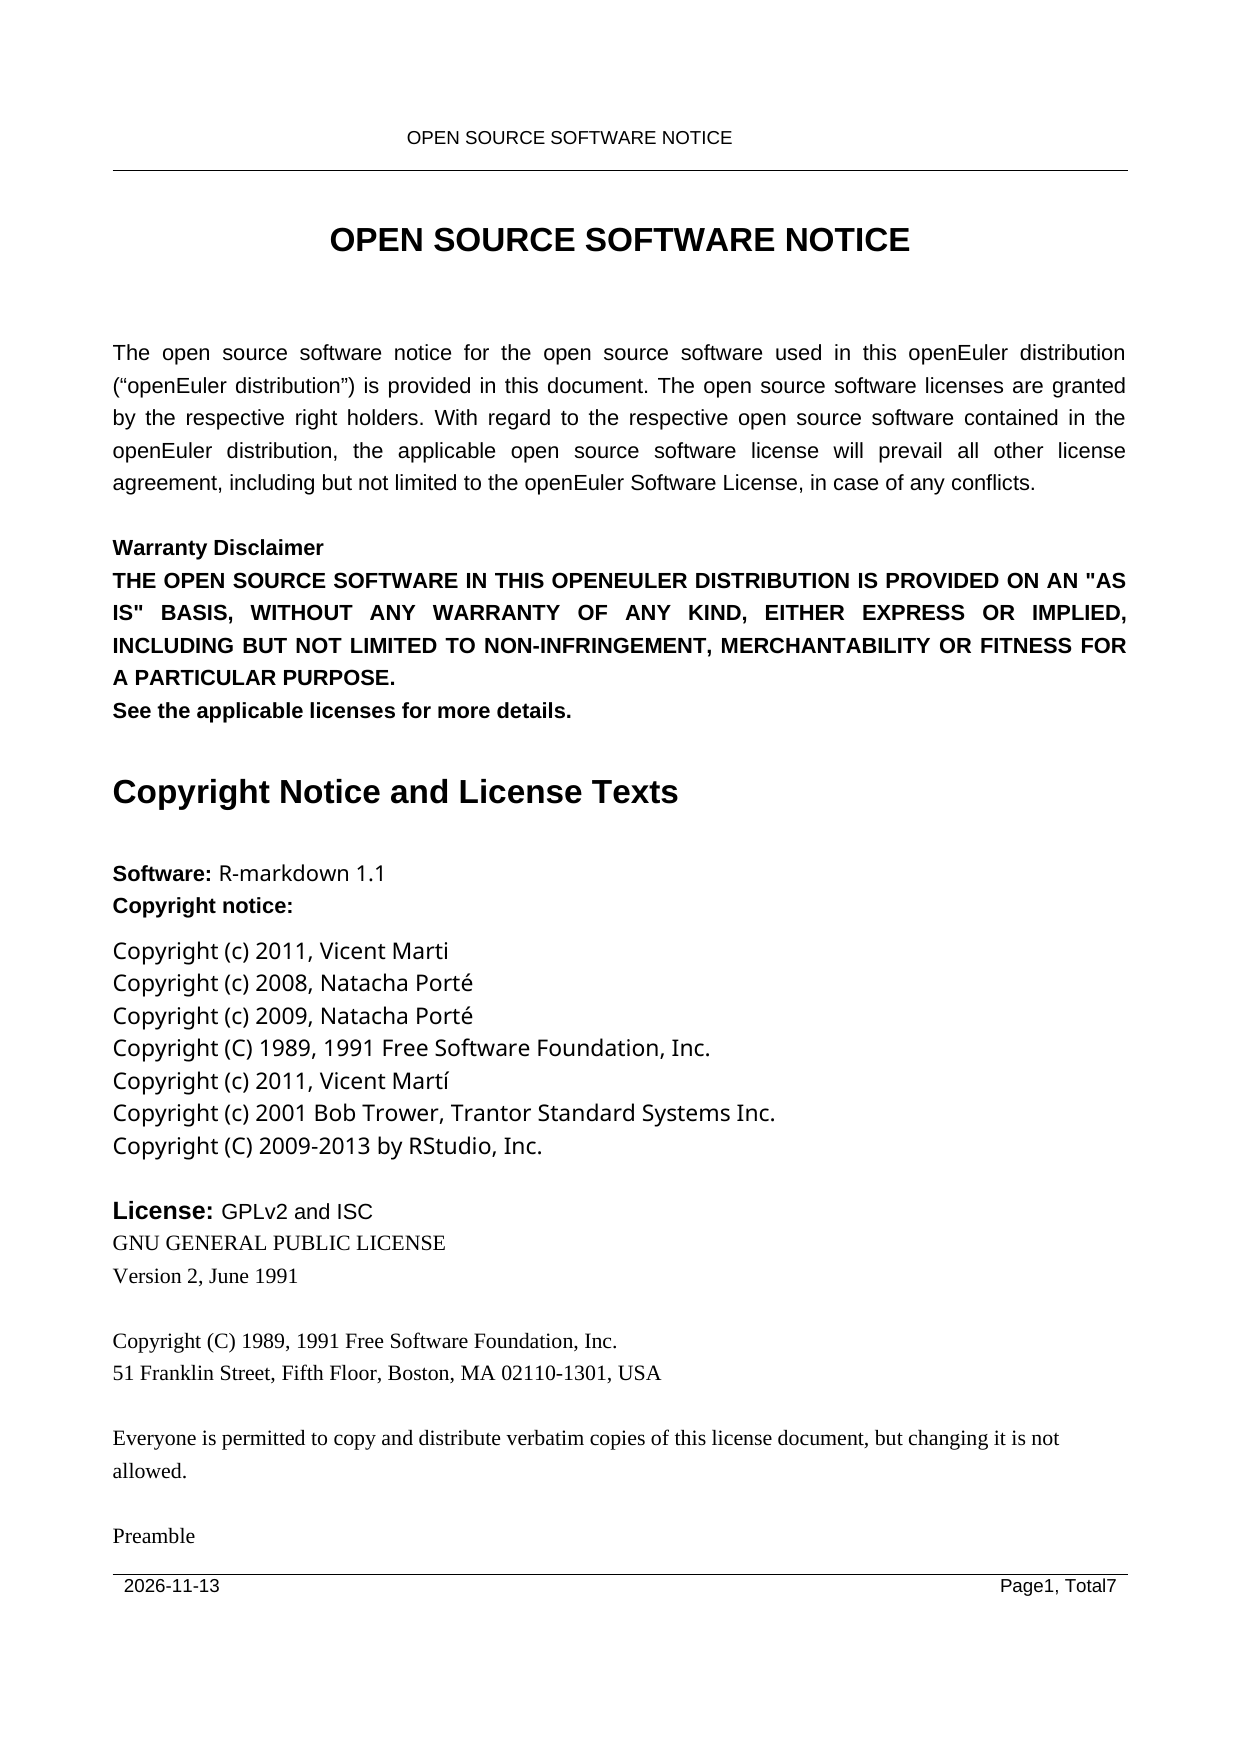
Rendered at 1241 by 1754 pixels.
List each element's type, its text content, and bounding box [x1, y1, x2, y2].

text Copyright Notice and License Texts [112, 759, 1128, 824]
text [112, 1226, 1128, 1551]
text License: GPLv2 and ISC [112, 1194, 1128, 1226]
title Software: R-markdown 1.1 [112, 856, 1128, 889]
text OPEN SOURCE SOFTWARE NOTICE [112, 206, 1128, 271]
text Copyright notice: [112, 889, 1128, 921]
text Warranty Disclaimer [112, 531, 1128, 564]
text The open source software notice for the open source software used in this openEuler distribution (“openEuler distribution”) is provided in this document. The open source software licenses are granted by the respective right holders. With regard to the respective open source software contained in the openEuler distribution, the applicable open source software license will prevail all other license agreement, including but not limited to the openEuler Software License, in case of any conflicts. [112, 336, 1128, 499]
text Copyright (c) 2011, Vicent Marti Copyright (c) 2008, Natacha Porté Copyright (c) 2009, Natacha Porté Copyright (C) 1989, 1991 Free Software Foundation, Inc. Copyright (c) 2011, Vicent Martí Copyright (c) 2001 Bob Trower, Trantor Standard Systems Inc. Copyright (C) 2009-2013 by RStudio, Inc. [112, 934, 1128, 1194]
text THE OPEN SOURCE SOFTWARE IN THIS OPENEULER DISTRIBUTION IS PROVIDED ON AN "AS IS" BASIS, WITHOUT ANY WARRANTY OF ANY KIND, EITHER EXPRESS OR IMPLIED, INCLUDING BUT NOT LIMITED TO NON-INFRINGEMENT, MERCHANTABILITY OR FITNESS FOR A PARTICULAR PURPOSE. See the applicable licenses for more details. [112, 564, 1128, 726]
